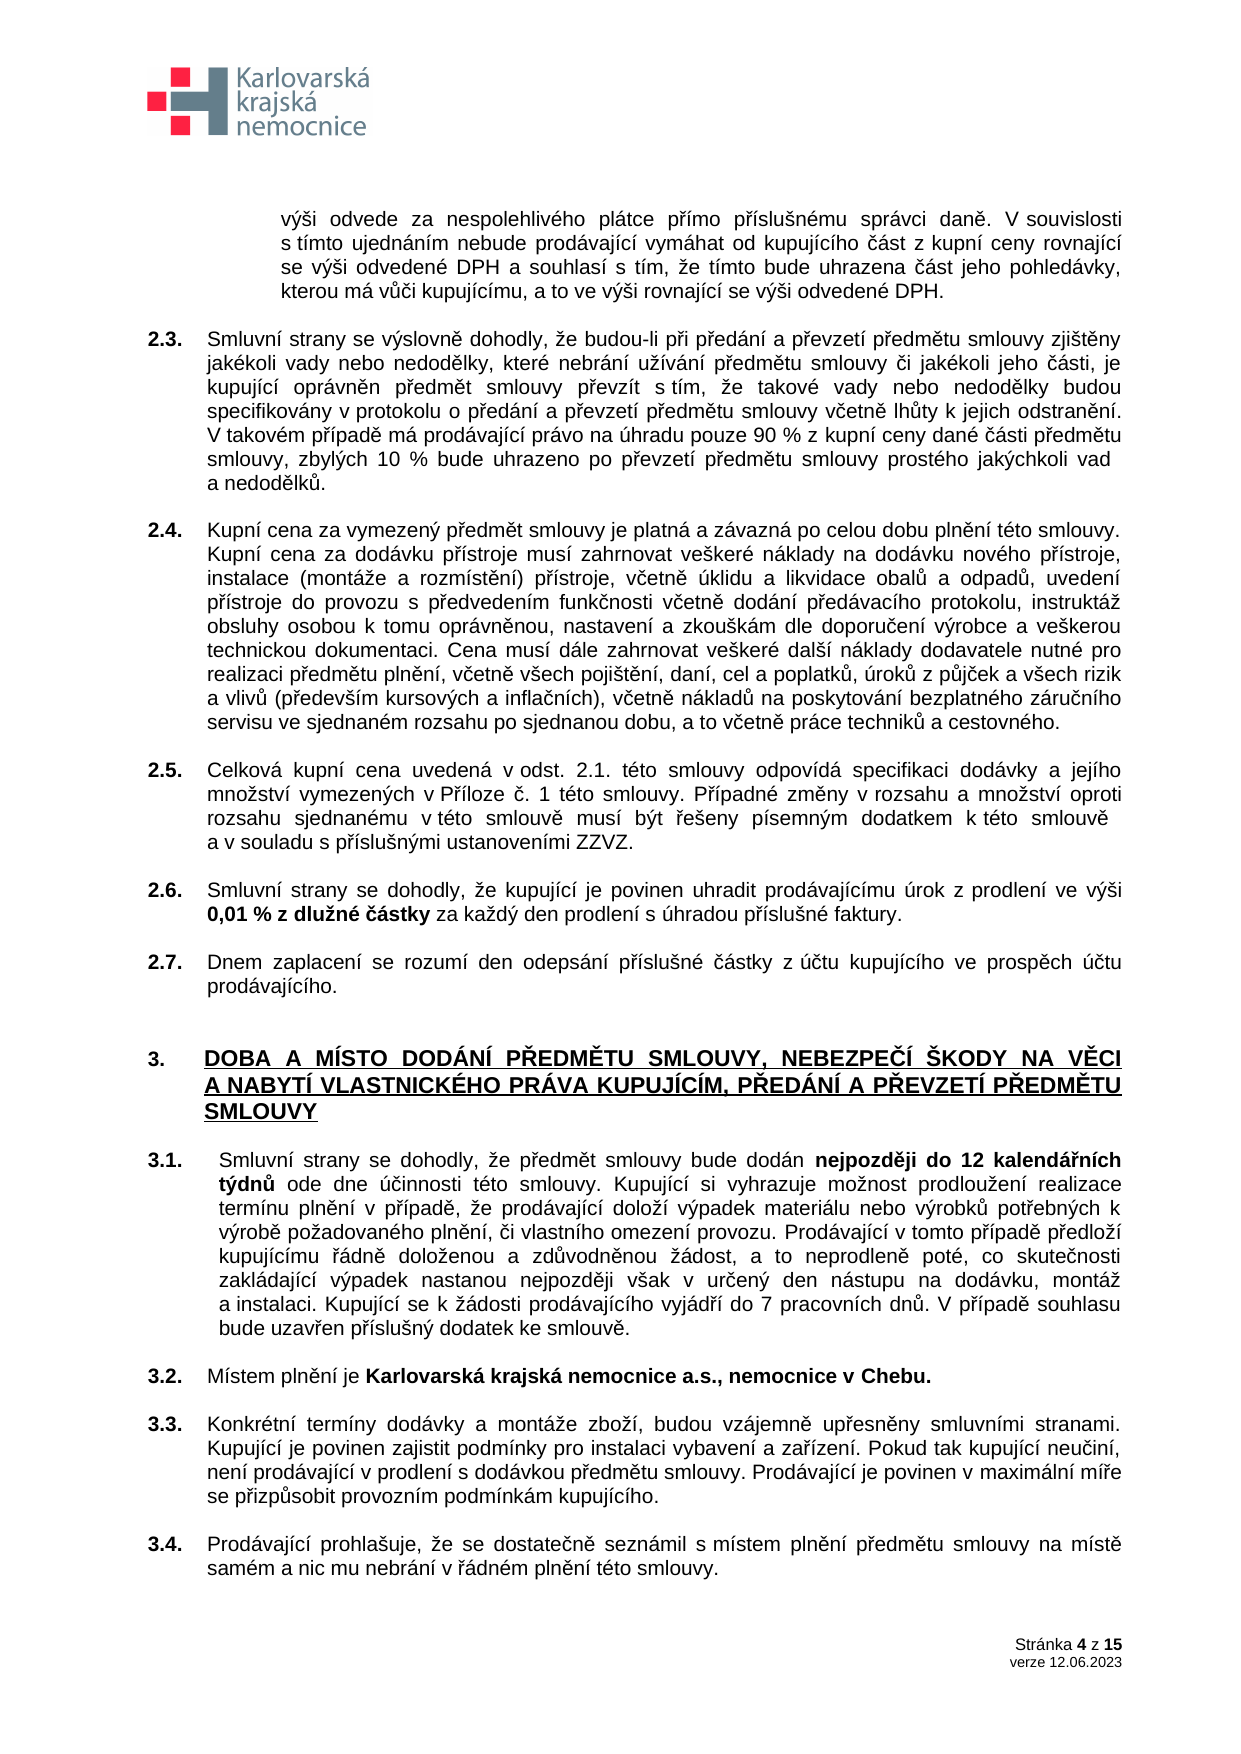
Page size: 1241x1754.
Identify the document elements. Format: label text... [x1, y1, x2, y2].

subtitle Smluvní strany se výslovně dohodly, že budou-li při předání a převzetí předmětu smlouvy zjištěny jakékoli vady nebo nedodělky, které nebrání užívání předmětu smlouvy či jakékoli jeho části, je kupující oprávněn předmět smlouvy převzít s tím, že takové vady nebo nedodělky budou specifikovány v protokolu o předání a převzetí předmětu smlouvy včetně lhůty k jejich odstranění. V takovém případě má prodávající právo na úhradu pouze 90 % z kupní ceny dané části předmětu smlouvy, zbylých 10 % bude uhrazeno po převzetí předmětu smlouvy prostého jakýchkoli vad a nedodělků. [148, 327, 1122, 494]
list Místem plnění je Karlovarská krajská nemocnice a.s., nemocnice v Chebu. [148, 1364, 1122, 1388]
subtitle Smluvní strany se dohodly, že kupující je povinen uhradit prodávajícímu úrok z prodlení ve výši 0,01 % z dlužné částky za každý den prodlení s úhradou příslušné faktury. [148, 878, 1122, 926]
list DOBA A MÍSTO DODÁNÍ PŘEDMĚTU SMLOUVY, NEBEZPEČÍ ŠKODY NA VĚCI A NABYTÍ VLASTNICKÉHO PRÁVA KUPUJÍCÍM, předání a převzetí předmětu smlouvy [148, 1045, 1122, 1124]
subtitle Kupní cena za vymezený předmět smlouvy je platná a závazná po celou dobu plnění této smlouvy. Kupní cena za dodávku přístroje musí zahrnovat veškeré náklady na dodávku nového přístroje, instalace (montáže a rozmístění) přístroje, včetně úklidu a likvidace obalů a odpadů, uvedení přístroje do provozu s předvedením funkčnosti včetně dodání předávacího protokolu, instruktáž obsluhy osobou k tomu oprávněnou, nastavení a zkouškám dle doporučení výrobce a veškerou technickou dokumentaci. Cena musí dále zahrnovat veškeré další náklady dodavatele nutné pro realizaci předmětu plnění, včetně všech pojištění, daní, cel a poplatků, úroků z půjček a všech rizik a vlivů (především kursových a inflačních), včetně nákladů na poskytování bezplatného záručního servisu ve sjednaném rozsahu po sjednanou dobu, a to včetně práce techniků a cestovného. [148, 518, 1122, 734]
picture [147, 67, 373, 136]
subtitle Celková kupní cena uvedená v odst. 2.1. této smlouvy odpovídá specifikaci dodávky a jejího množství vymezených v Příloze č. 1 této smlouvy. Případné změny v rozsahu a množství oproti rozsahu sjednanému v této smlouvě musí být řešeny písemným dodatkem k této smlouvě a v souladu s příslušnými ustanoveními ZZVZ. [148, 758, 1122, 854]
subtitle Prodávající prohlašuje, že se dostatečně seznámil s místem plnění předmětu smlouvy na místě samém a nic mu nebrání v řádném plnění této smlouvy. [148, 1532, 1122, 1579]
list Smluvní strany se dohodly, že předmět smlouvy bude dodán nejpozději do 12 kalendářních týdnů ode dne účinnosti této smlouvy. Kupující si vyhrazuje možnost prodloužení realizace termínu plnění v případě, že prodávající doloží výpadek materiálu nebo výrobků potřebných k výrobě požadovaného plnění, či vlastního omezení provozu. Prodávající v tomto případě předloží kupujícímu řádně doloženou a zdůvodněnou žádost, a to neprodleně poté, co skutečnosti zakládající výpadek nastanou nejpozději však v určený den nástupu na dodávku, montáž a instalaci. Kupující se k žádosti prodávajícího vyjádří do 7 pracovních dnů. V případě souhlasu bude uzavřen příslušný dodatek ke smlouvě. [148, 1148, 1122, 1340]
list Konkrétní termíny dodávky a montáže zboží, budou vzájemně upřesněny smluvními stranami. Kupující je povinen zajistit podmínky pro instalaci vybavení a zařízení. Pokud tak kupující neučiní, není prodávající v prodlení s dodávkou předmětu smlouvy. Prodávající je povinen v maximální míře se přizpůsobit provozním podmínkám kupujícího. [148, 1412, 1122, 1508]
subtitle Dnem zaplacení se rozumí den odepsání příslušné částky z účtu kupujícího ve prospěch účtu prodávajícího. [148, 949, 1122, 997]
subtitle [207, 207, 1122, 303]
